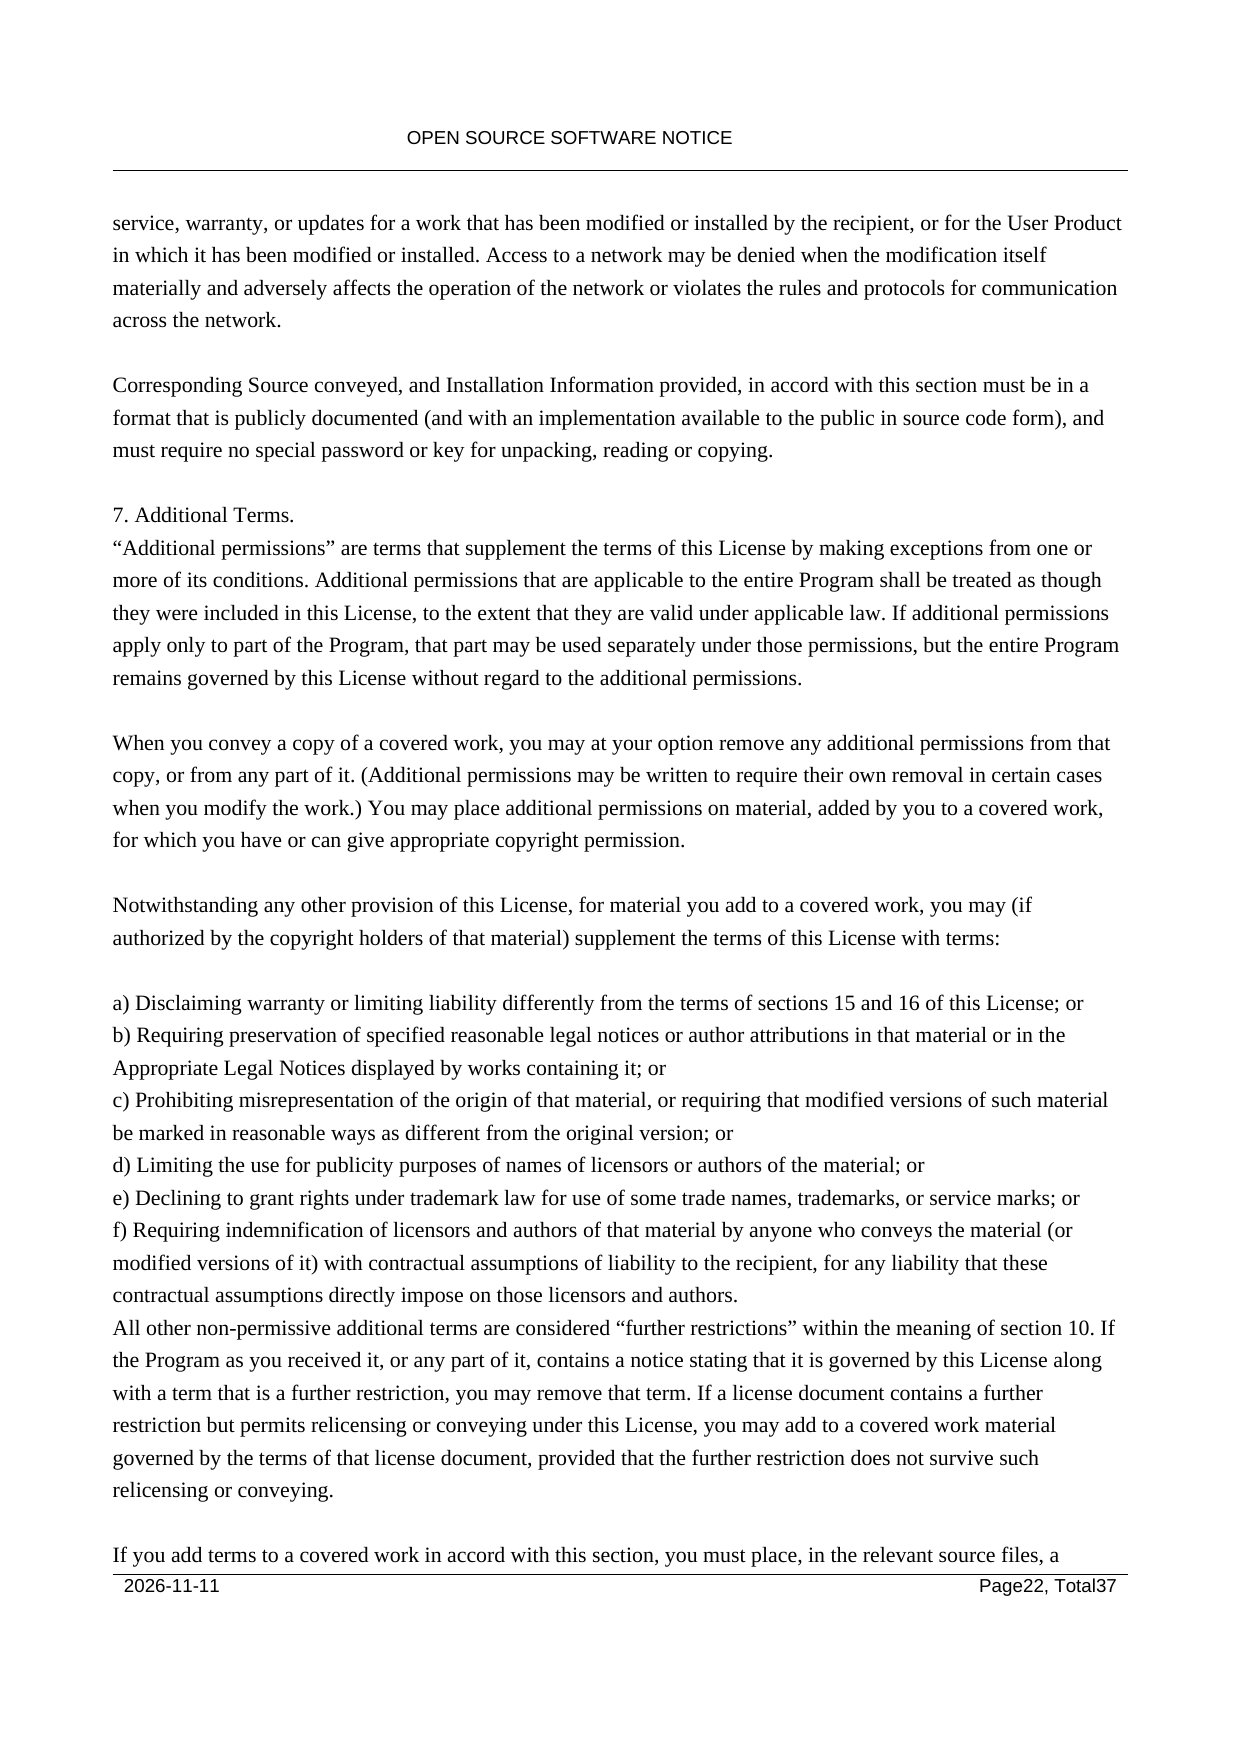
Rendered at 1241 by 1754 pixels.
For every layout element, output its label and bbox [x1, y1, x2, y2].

text [112, 206, 1128, 1571]
